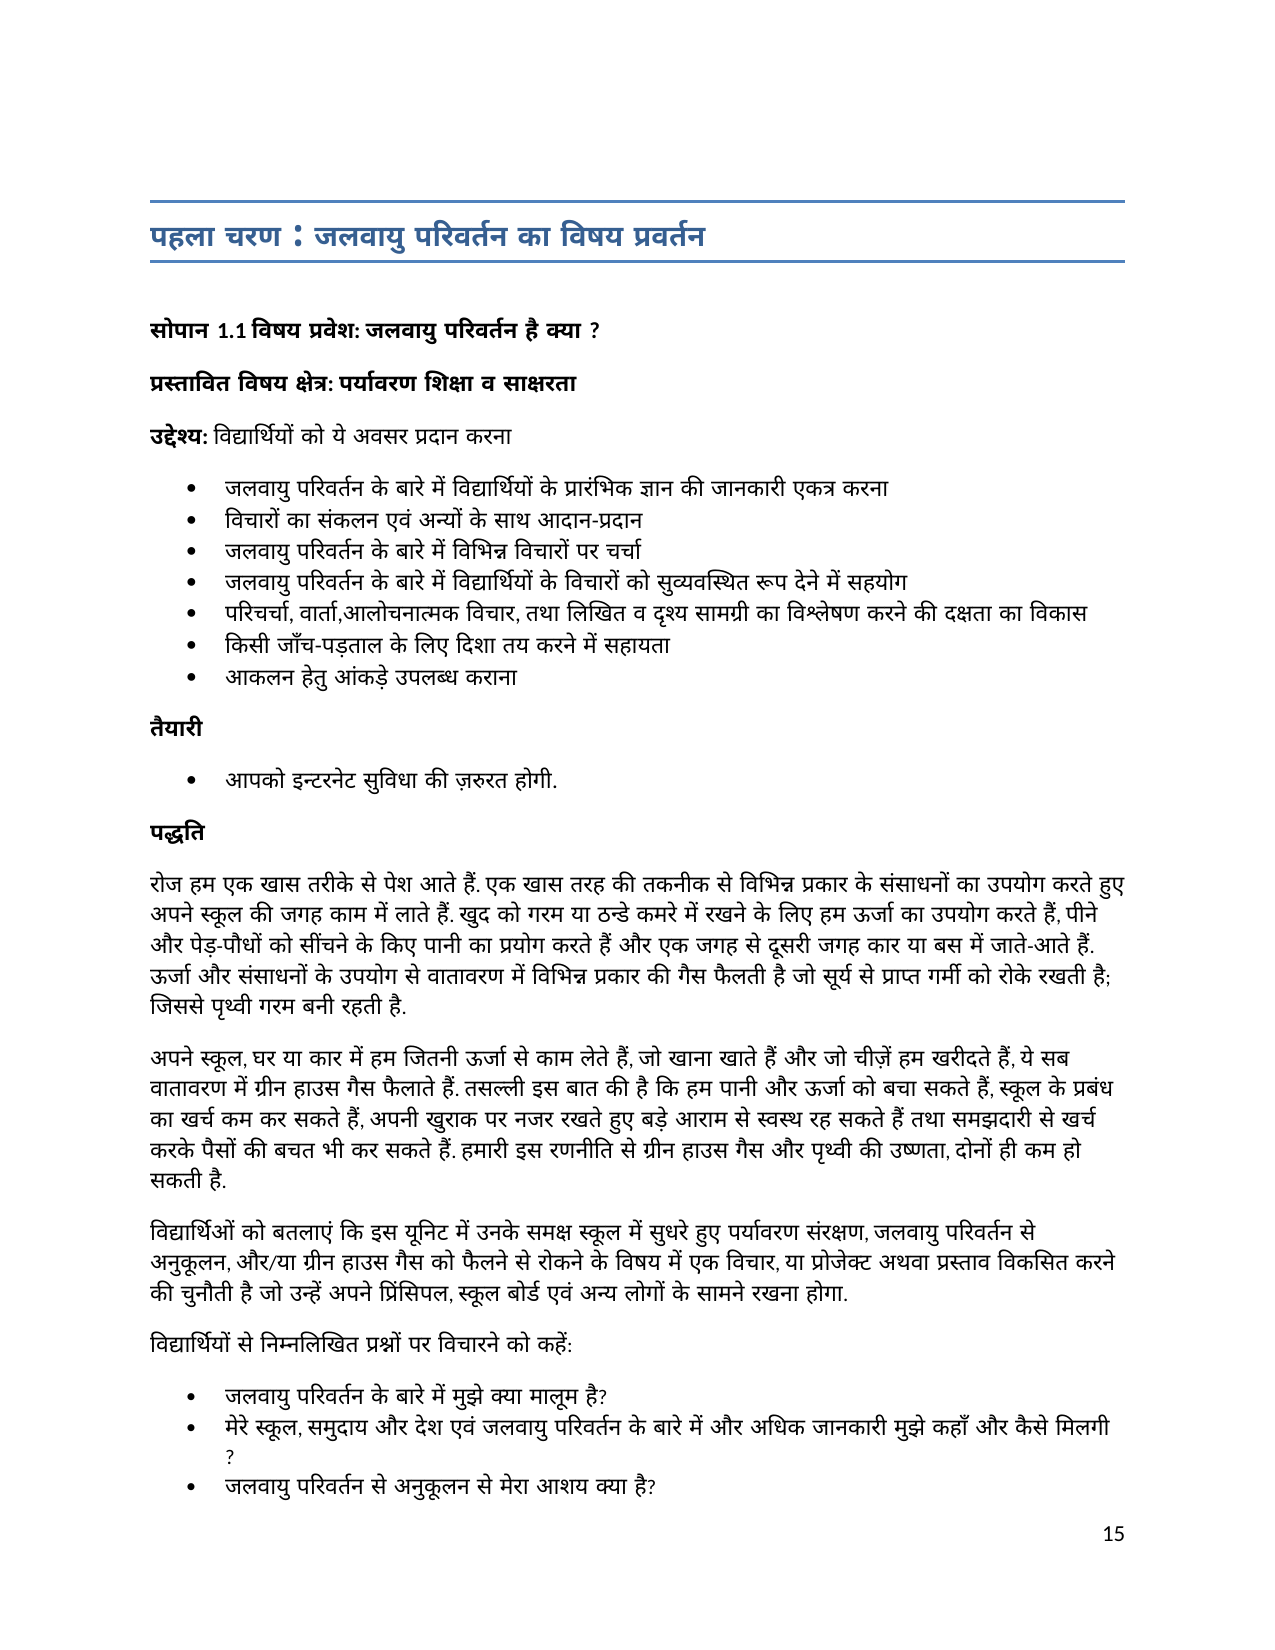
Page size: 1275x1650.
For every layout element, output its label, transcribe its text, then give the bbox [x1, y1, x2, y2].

text तैयारी [150, 715, 1125, 742]
list आकलन हेतु आंकड़े उपलब्ध कराना [187, 664, 325, 690]
list परिचर्चा, वार्ता,आलोचनात्मक विचार, तथा लिखित व दृश्य सामग्री का विश्लेषण करने की दक्षता का विकास [187, 599, 1125, 627]
text पद्धति [150, 819, 1125, 846]
list आपको इन्टरनेट सुविधा की ज़रुरत होगी. [376, 767, 1125, 794]
list मेरे स्कूल, समुदाय और देश एवं जलवायु परिवर्तन के बारे में और अधिक जानकारी मुझे कहाँ और कैसे मिलगी ? [187, 1414, 1125, 1469]
text रोज हम एक खास तरीके से पेश आते हैं. एक खास तरह की तकनीक से विभिन्न प्रकार के संसाधनों का उपयोग करते हुए अपने स्कूल की जगह काम में लाते हैं. खुद को गरम या ठन्डे कमरे में रखने के लिए हम ऊर्जा का उपयोग करते हैं, पीने और पेड़-पौधों को सींचने के किए पानी का प्रयोग करते हैं और एक जगह से दूसरी जगह कार या बस में जाते-आते हैं. ऊर्जा और संसाधनों के उपयोग से वातावरण में विभिन्न प्रकार की गैस फैलती है जो सूर्य से प्राप्त गर्मी को रोके रखती है; जिससे पृथ्वी गरम बनी रहती है. [150, 871, 1125, 1020]
text प्रस्तावित विषय क्षेत्र: पर्यावरण शिक्षा व साक्षरता [150, 369, 1125, 397]
text उद्देश्य: विद्यार्थियों को ये अवसर प्रदान करना [150, 422, 1125, 450]
list जलवायु परिवर्तन के बारे में मुझे क्या मालूम है? [464, 1383, 1125, 1410]
list किसी जाँच-पड़ताल के लिए दिशा तय करने में सहायता [187, 631, 1125, 659]
text सोपान 1.1 विषय प्रवेश: जलवायु परिवर्तन है क्या ? [150, 316, 1125, 344]
list विचारों का संकलन एवं अन्यों के साथ आदान-प्रदान [187, 506, 1125, 534]
list आकलन हेतु आंकड़े उपलब्ध कराना [306, 664, 1125, 690]
list जलवायु परिवर्तन के बारे में विभिन्न विचारों पर चर्चा [187, 538, 1125, 565]
text विद्यार्थियों से निम्नलिखित प्रश्नों पर विचारने को कहें: [150, 1332, 1125, 1358]
subtitle पहला चरण : जलवायु परिवर्तन का विषय प्रवर्तन [150, 203, 1125, 260]
list जलवायु परिवर्तन से अनुकूलन से मेरा आशय क्या है? [187, 1473, 1125, 1500]
list आपको इन्टरनेट सुविधा की ज़रुरत होगी. [187, 767, 383, 794]
list जलवायु परिवर्तन के बारे में विद्यार्थियों के विचारों को सुव्यवस्थित रूप देने में सहयोग [670, 569, 1125, 595]
text विद्यार्थिओं को बतलाएं कि इस यूनिट में उनके समक्ष स्कूल में सुधरे हुए पर्यावरण संरक्षण, जलवायु परिवर्तन से अनुकूलन, और/या ग्रीन हाउस गैस को फैलने से रोकने के विषय में एक विचार, या प्रोजेक्ट अथवा प्रस्ताव विकसित करने की चुनौती है जो उन्हें अपने प्रिंसिपल, स्कूल बोर्ड एवं अन्य लोगों के सामने रखना होगा. [150, 1219, 1125, 1307]
list जलवायु परिवर्तन के बारे में विद्यार्थियों के विचारों को सुव्यवस्थित रूप देने में सहयोग [187, 569, 713, 595]
list जलवायु परिवर्तन के बारे में मुझे क्या मालूम है? [187, 1383, 479, 1410]
text अपने स्कूल, घर या कार में हम जितनी ऊर्जा से काम लेते हैं, जो खाना खाते हैं और जो चीज़ें हम खरीदते हैं, ये सब वातावरण में ग्रीन हाउस गैस फैलाते हैं. तसल्ली इस बात की है कि हम पानी और ऊर्जा को बचा सकते हैं, स्कूल के प्रबंध का खर्च कम कर सकते हैं, अपनी खुराक पर नजर रखते हुए बड़े आराम से स्वस्थ रह सकते हैं तथा समझदारी से खर्च करके पैसों की बचत भी कर सकते हैं. हमारी इस रणनीति से ग्रीन हाउस गैस और पृथ्वी की उष्णता, दोनों ही कम हो सकती है. [150, 1045, 1125, 1194]
list जलवायु परिवर्तन के बारे में विद्यार्थियों के प्रारंभिक ज्ञान की जानकारी एकत्र करना [187, 475, 1125, 502]
